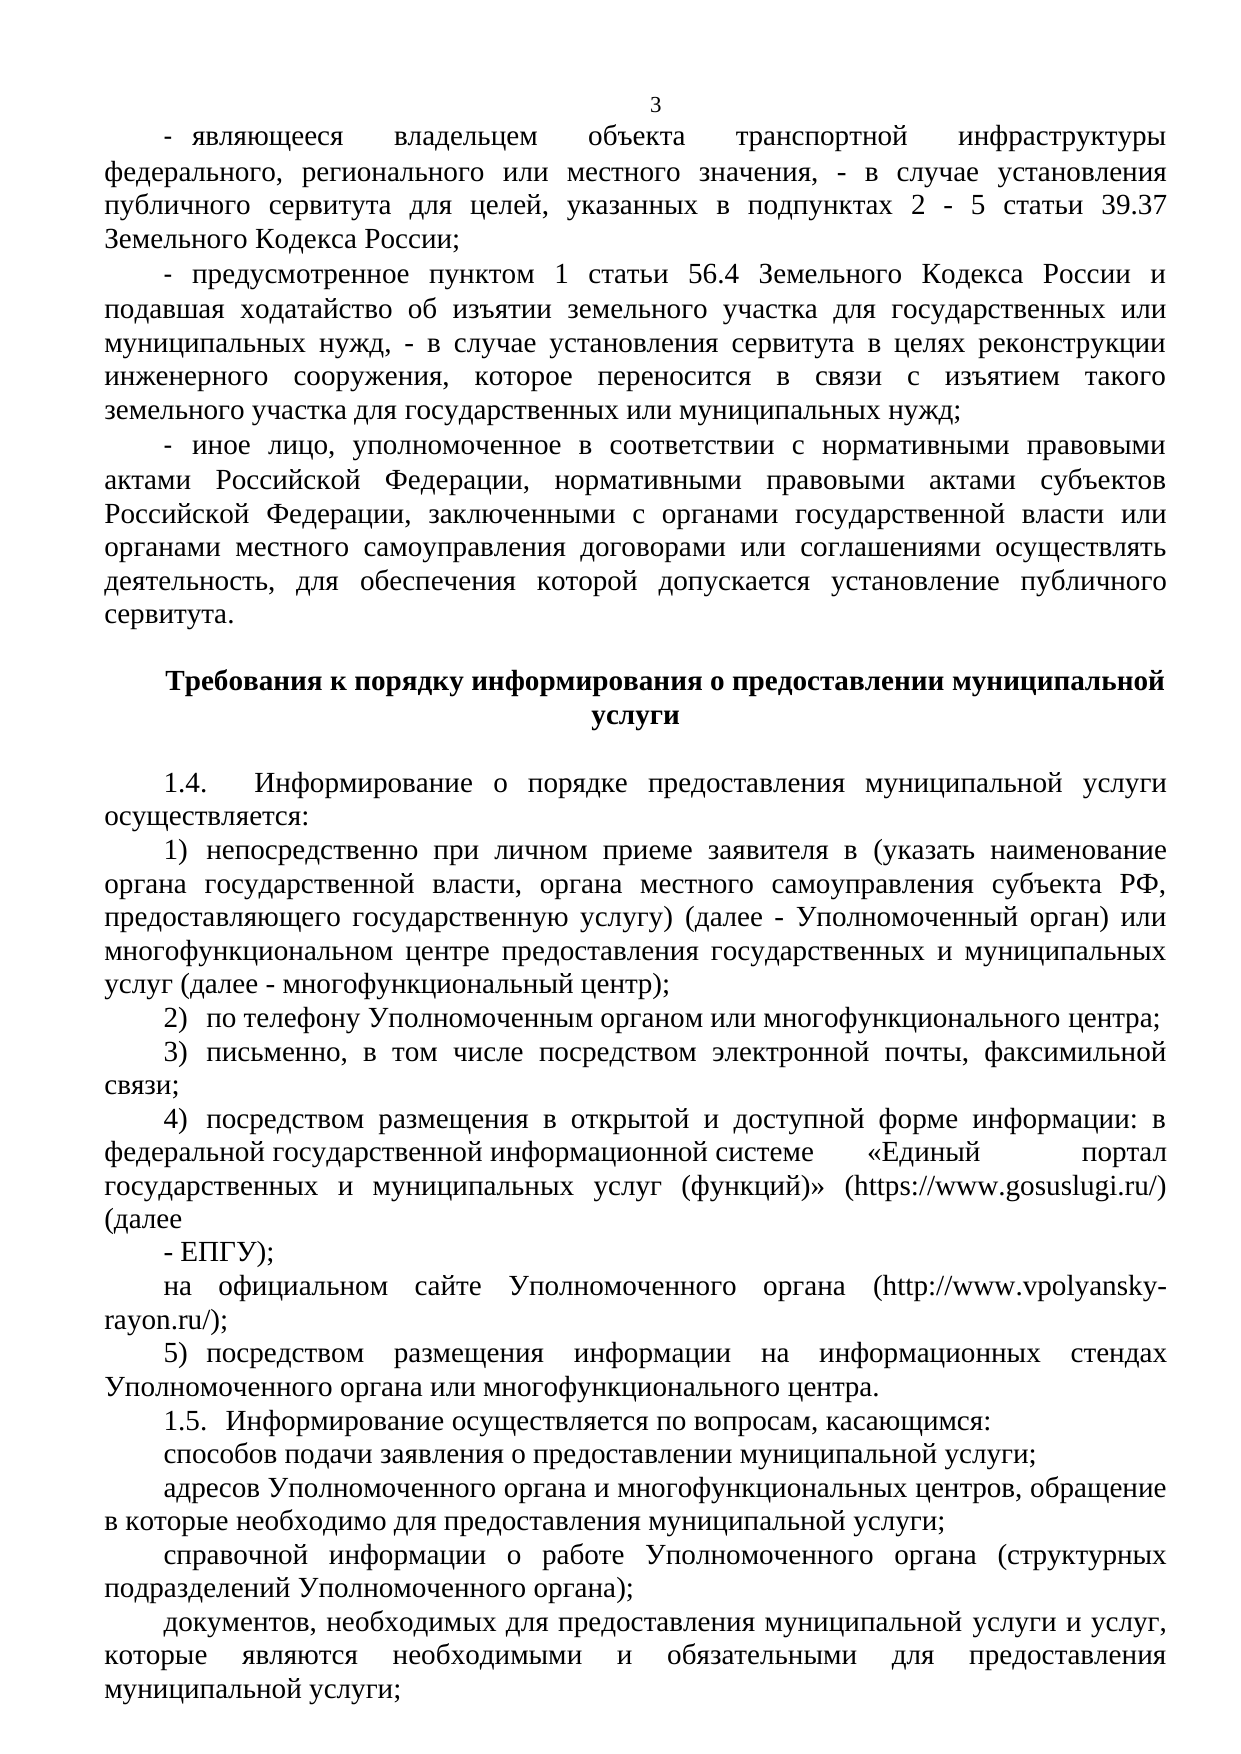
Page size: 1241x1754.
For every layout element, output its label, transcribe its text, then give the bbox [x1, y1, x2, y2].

subtitle Требования к порядку информирования о предоставлении муниципальной услуги [104, 664, 1167, 731]
list посредством размещения в открытой и доступной форме информации: в федеральной государственной информационной системе «Единый портал государственных и муниципальных услуг (функций)» (https://www.gosuslugi.ru/) (далее [104, 1101, 1167, 1235]
text документов, необходимых для предоставления муниципальной услуги и услуг, которые являются необходимыми и обязательными для предоставления муниципальной услуги; [104, 1604, 1167, 1704]
list письменно, в том числе посредством электронной почты, факсимильной связи; [104, 1034, 1167, 1101]
text адресов Уполномоченного органа и многофункциональных центров, обращение в которые необходимо для предоставления муниципальной услуги; [104, 1470, 1167, 1537]
text справочной информации о работе Уполномоченного органа (структурных подразделений Уполномоченного органа); [104, 1537, 1167, 1604]
list иное лицо, уполномоченное в соответствии с нормативными правовыми актами Российской Федерации, нормативными правовыми актами субъектов Российской Федерации, заключенными с органами государственной власти или органами местного самоуправления договорами или соглашениями осуществлять деятельность, для обеспечения которой допускается установление публичного сервитута. [104, 425, 1167, 630]
list предусмотренное пунктом 1 статьи 56.4 Земельного Кодекса России и подавшая ходатайство об изъятии земельного участка для государственных или муниципальных нужд, - в случае установления сервитута в целях реконструкции инженерного сооружения, которое переносится в связи с изъятием такого земельного участка для государственных или муниципальных нужд; [104, 254, 1167, 425]
list Информирование осуществляется по вопросам, касающимся: [104, 1403, 1167, 1436]
list посредством размещения информации на информационных стендах Уполномоченного органа или многофункционального центра. [104, 1336, 1167, 1403]
list являющееся владельцем объекта транспортной инфраструктуры федерального, регионального или местного значения, - в случае установления публичного сервитута для целей, указанных в подпунктах 2 - 5 статьи 39.37 Земельного Кодекса России; [104, 117, 1167, 254]
text - ЕПГУ); [104, 1235, 1167, 1268]
list Информирование о порядке предоставления муниципальной услуги осуществляется: [104, 765, 1167, 832]
text на официальном сайте Уполномоченного органа (http://www.vpolyansky-rayon.ru/); [104, 1268, 1167, 1336]
list по телефону Уполномоченным органом или многофункционального центра; [104, 1000, 1167, 1034]
list непосредственно при личном приеме заявителя в (указать наименование органа государственной власти, органа местного самоуправления субъекта РФ, предоставляющего государственную услугу) (далее - Уполномоченный орган) или многофункциональном центре предоставления государственных и муниципальных услуг (далее - многофункциональный центр); [104, 832, 1167, 1000]
text способов подачи заявления о предоставлении муниципальной услуги; [104, 1436, 1167, 1470]
